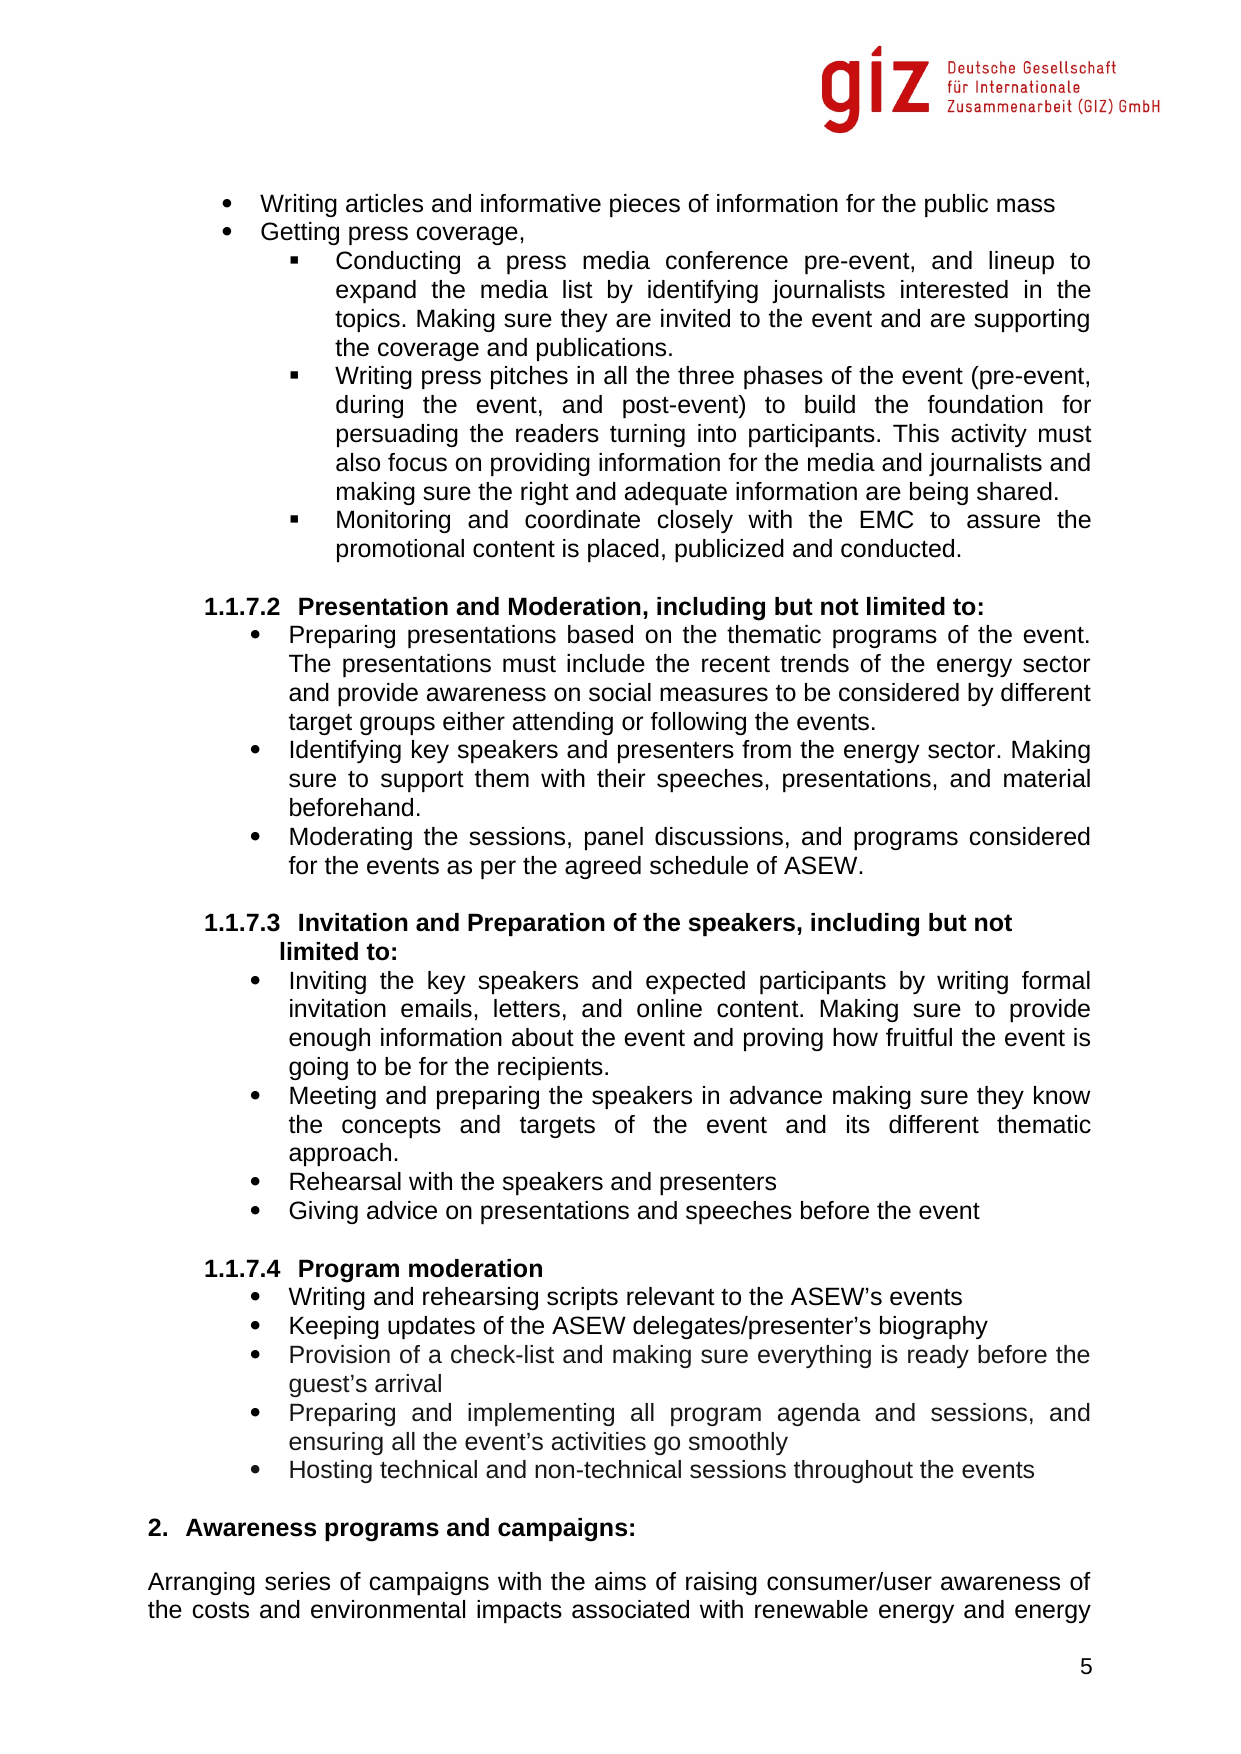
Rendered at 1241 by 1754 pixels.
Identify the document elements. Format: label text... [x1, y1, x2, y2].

list Presentation and Moderation, including but not limited to: [204, 592, 1092, 620]
list Hosting technical and non-technical sessions throughout the events [251, 1455, 1092, 1484]
list Identifying key speakers and presenters from the energy sector. Making sure to support them with their speeches, presentations, and material beforehand. [251, 735, 1092, 822]
list Writing articles and informative pieces of information for the public mass [223, 188, 1092, 217]
list Writing press pitches in all the three phases of the event (pre-event, during the event, and post-event) to build the foundation for persuading the readers turning into participants. This activity must also focus on providing information for the media and journalists and making sure the right and adequate information are being shared. [288, 361, 1092, 505]
list Inviting the key speakers and expected participants by writing formal invitation emails, letters, and online content. Making sure to provide enough information about the event and proving how fruitful the event is going to be for the recipients. [251, 966, 1092, 1081]
list Rehearsal with the speakers and presenters [251, 1167, 1092, 1196]
list Giving advice on presentations and speeches before the event [251, 1196, 1092, 1225]
list Writing and rehearsing scripts relevant to the ASEW’s events [251, 1282, 1092, 1311]
list Conducting a press media conference pre-event, and lineup to expand the media list by identifying journalists interested in the topics. Making sure they are invited to the event and are supporting the coverage and publications. [288, 246, 1092, 361]
list Awareness programs and campaigns: [148, 1513, 1092, 1542]
list Invitation and Preparation of the speakers, including but not limited to: [204, 908, 1092, 966]
list Getting press coverage, [223, 217, 1092, 246]
picture [808, 44, 1163, 136]
list Preparing and implementing all program agenda and sessions, and ensuring all the event’s activities go smoothly [251, 1398, 1092, 1455]
list Moderating the sessions, panel discussions, and programs considered for the events as per the agreed schedule of ASEW. [251, 822, 1092, 879]
list Program moderation [204, 1253, 1092, 1282]
list Preparing presentations based on the thematic programs of the event. The presentations must include the recent trends of the energy sector and provide awareness on social measures to be considered by different target groups either attending or following the events. [251, 620, 1092, 735]
list Keeping updates of the ASEW delegates/presenter’s biography [251, 1311, 1092, 1340]
list Provision of a check-list and making sure everything is ready before the guest’s arrival [251, 1340, 1092, 1398]
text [148, 1567, 1092, 1624]
list Monitoring and coordinate closely with the EMC to assure the promotional content is placed, publicized and conducted. [288, 505, 1092, 563]
list Meeting and preparing the speakers in advance making sure they know the concepts and targets of the event and its different thematic approach. [251, 1081, 1092, 1167]
